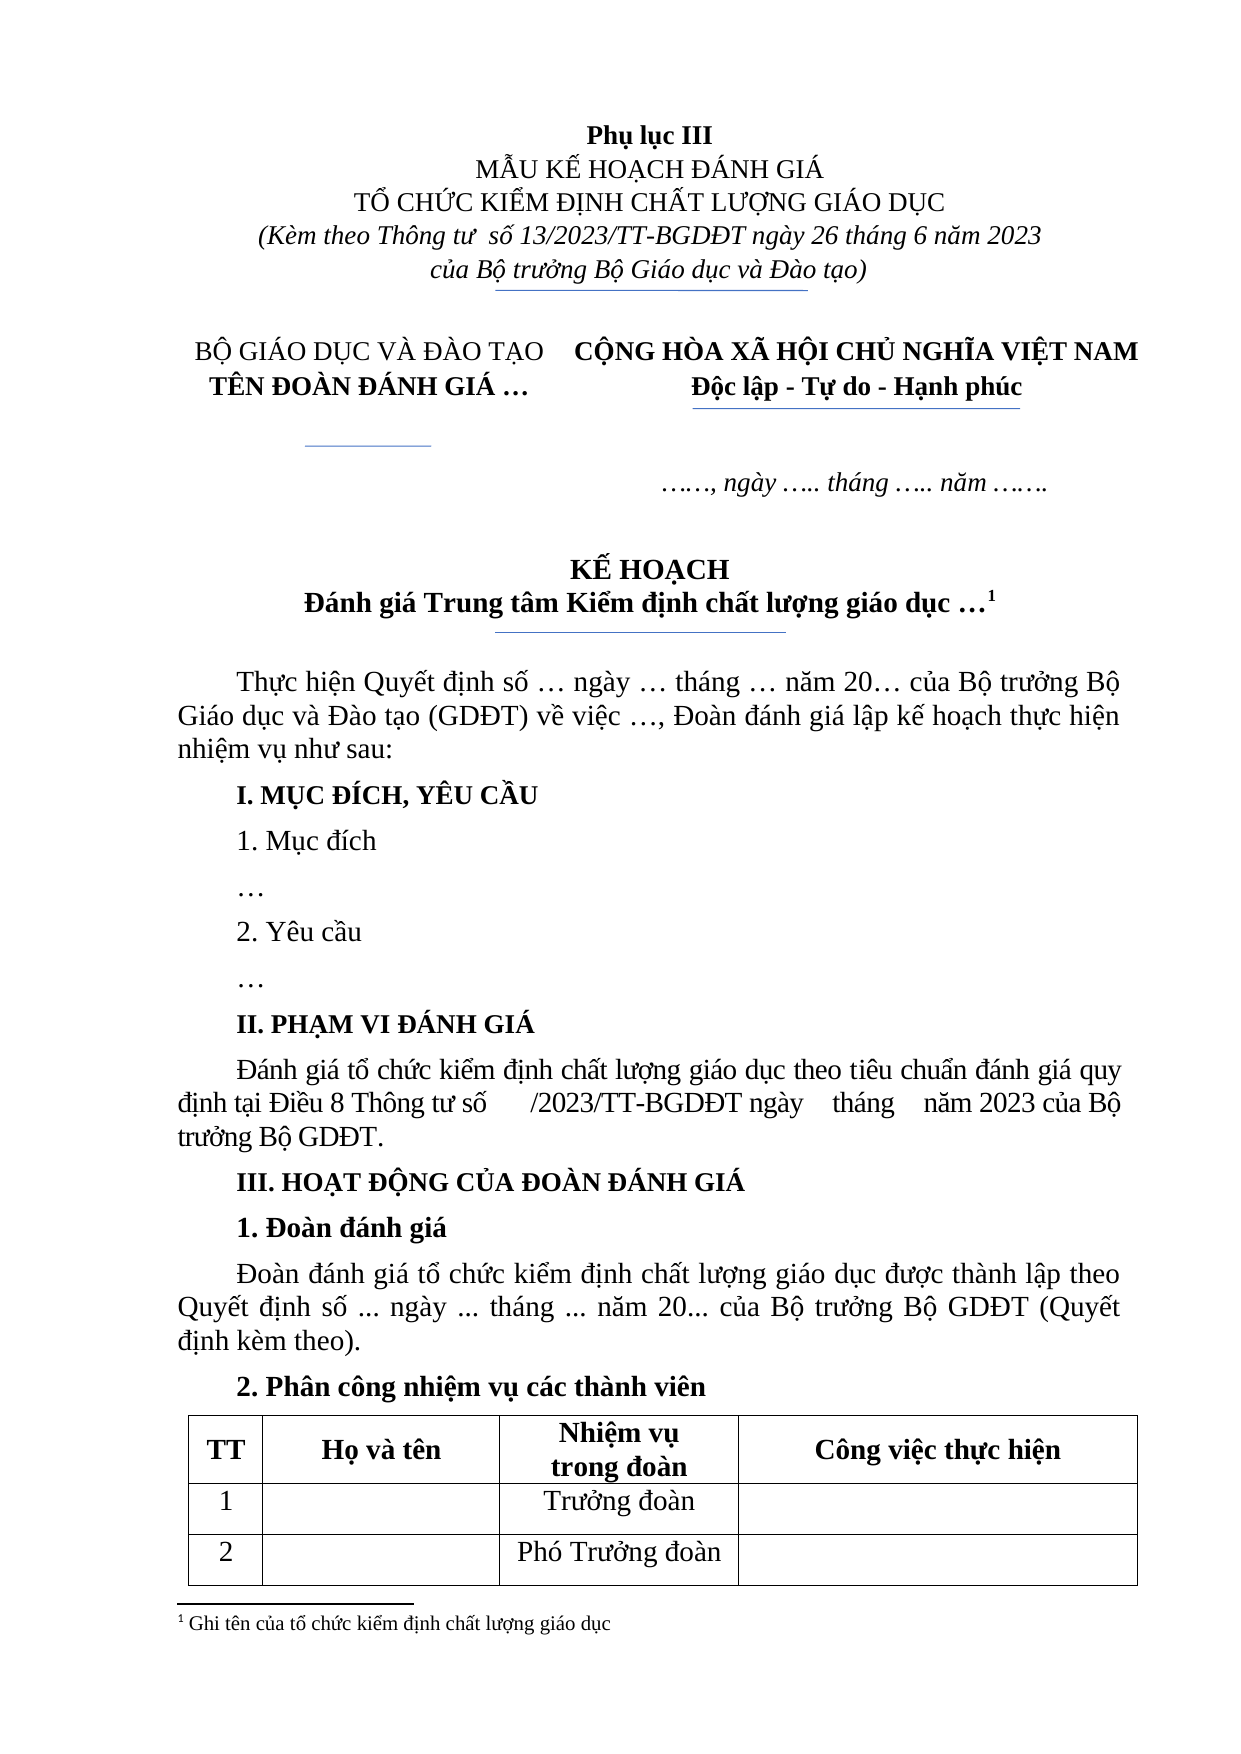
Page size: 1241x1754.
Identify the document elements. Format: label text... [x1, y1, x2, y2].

table_header Nhiệm vụ trong đoàn [500, 1416, 738, 1483]
table_header Công việc thực hiện [739, 1416, 1137, 1483]
text TỔ CHỨC KIỂM ĐỊNH CHẤT LƯỢNG GIÁO DỤC [177, 185, 1122, 218]
text 1. Mục đích [177, 823, 1122, 857]
table_header Họ và tên [263, 1416, 499, 1483]
text I. MỤC ĐÍCH, YÊU CẦU [177, 778, 1122, 811]
text 2. Yêu cầu [177, 915, 1122, 948]
text II. PHẠM VI ĐÁNH GIÁ [177, 1007, 1122, 1040]
text Phụ lục III [177, 118, 1122, 151]
text … [177, 869, 1122, 903]
text 2. Phân công nhiệm vụ các thành viên [177, 1369, 1122, 1403]
table_cell [263, 1535, 499, 1585]
table_cell Trưởng đoàn [500, 1484, 738, 1534]
text KẾ HOẠCH [177, 552, 1122, 586]
text Thực hiện Quyết định số … ngày … tháng … năm 20… của Bộ trưởng Bộ Giáo dục và Đào tạo (GDĐT) về việc …, Đoàn đánh giá lập kế hoạch thực hiện nhiệm vụ như sau: [177, 665, 1122, 765]
table_cell [177, 438, 561, 498]
text Đánh giá tổ chức kiểm định chất lượng giáo dục theo tiêu chuẩn đánh giá quy định tại Điều 8 Thông tư số /2023/TT-BGDĐT ngày tháng năm 2023 của Bộ trưởng Bộ GDĐT. [177, 1053, 1122, 1153]
text … [177, 961, 1122, 994]
text của Bộ trưởng Bộ Giáo dục và Đào tạo) [177, 251, 1122, 285]
table_cell 2 [189, 1535, 262, 1585]
table_cell [739, 1535, 1137, 1585]
text 1. Đoàn đánh giá [177, 1211, 1122, 1244]
table_cell [739, 1484, 1137, 1534]
table_header TT [189, 1416, 262, 1483]
text Đoàn đánh giá tổ chức kiểm định chất lượng giáo dục được thành lập theo Quyết định số ... ngày ... tháng ... năm 20... của Bộ trưởng Bộ GDĐT (Quyết định kèm theo). [177, 1257, 1122, 1357]
table_cell Phó Trưởng đoàn [500, 1535, 738, 1585]
table_cell ……, ngày ….. tháng ….. năm ……. [561, 438, 1152, 498]
text (Kèm theo Thông tư số 13/2023/TT-BGDĐT ngày 26 tháng 6 năm 2023 [177, 218, 1122, 251]
table_header CỘNG HÒA XÃ HỘI CHỦ NGHĨA VIỆT NAM Độc lập - Tự do - Hạnh phúc [561, 332, 1152, 438]
text III. HOẠT ĐỘNG CỦA ĐOÀN ĐÁNH GIÁ [177, 1165, 1122, 1198]
text Đánh giá Trung tâm Kiểm định chất lượng giáo dục … [177, 586, 1122, 619]
table_cell [263, 1484, 499, 1534]
table_header BỘ GIÁO DỤC VÀ ĐÀO TẠO TÊN ĐOÀN ĐÁNH GIÁ … [177, 332, 561, 438]
text MẪU KẾ HOẠCH ĐÁNH GIÁ [177, 151, 1122, 185]
table_cell 1 [189, 1484, 262, 1534]
